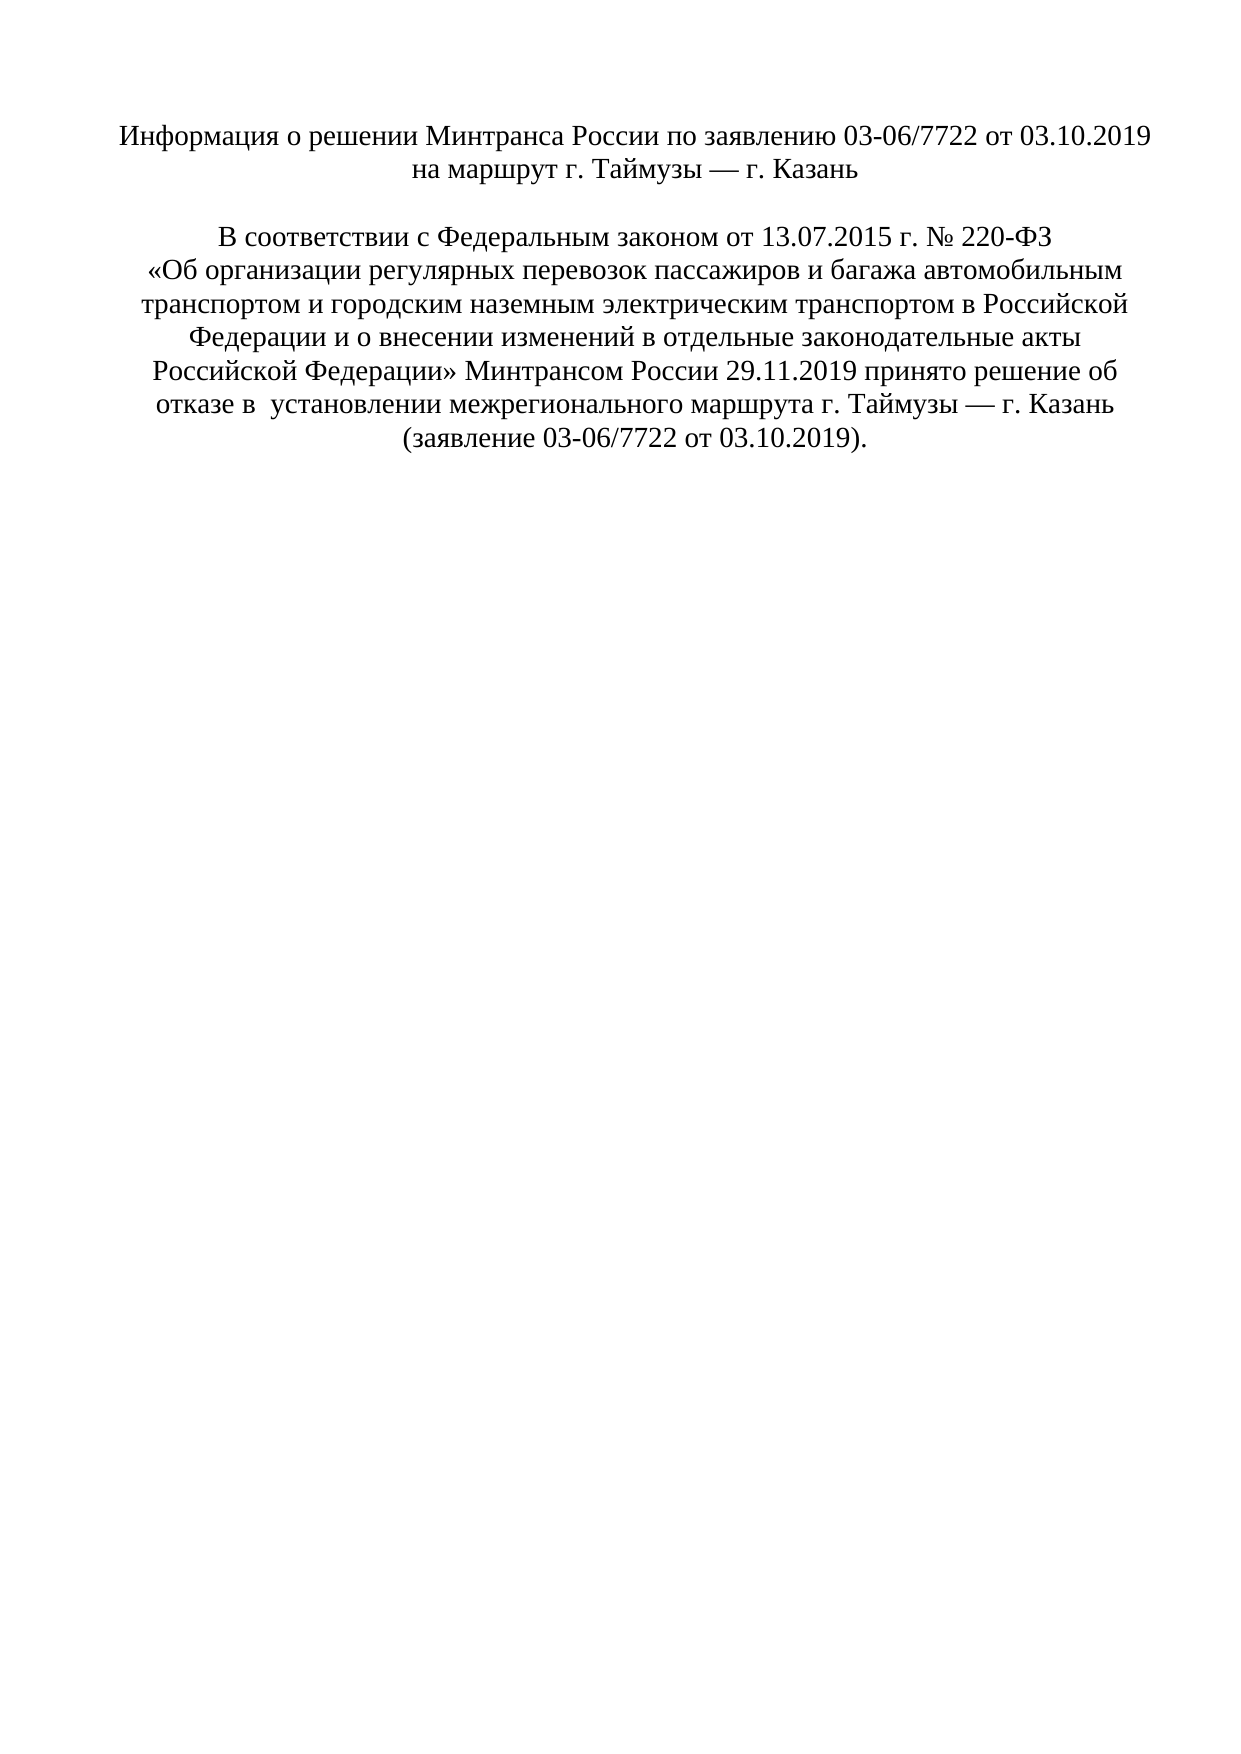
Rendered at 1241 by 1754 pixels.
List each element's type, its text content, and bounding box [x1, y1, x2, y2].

text В соответствии с Федеральным законом от 13.07.2015 г. № 220-ФЗ «Об организации регулярных перевозок пассажиров и багажа автомобильным транспортом и городским наземным электрическим транспортом в Российской Федерации и о внесении изменений в отдельные законодательные акты Российской Федерации» Минтрансом России 29.11.2019 принято решение об отказе в установлении межрегионального маршрута г. Таймузы — г. Казань (заявление 03-06/7722 от 03.10.2019). [118, 219, 1152, 453]
text Информация о решении Минтранса России по заявлению 03-06/7722 от 03.10.2019 на маршрут г. Таймузы — г. Казань [118, 118, 1152, 185]
